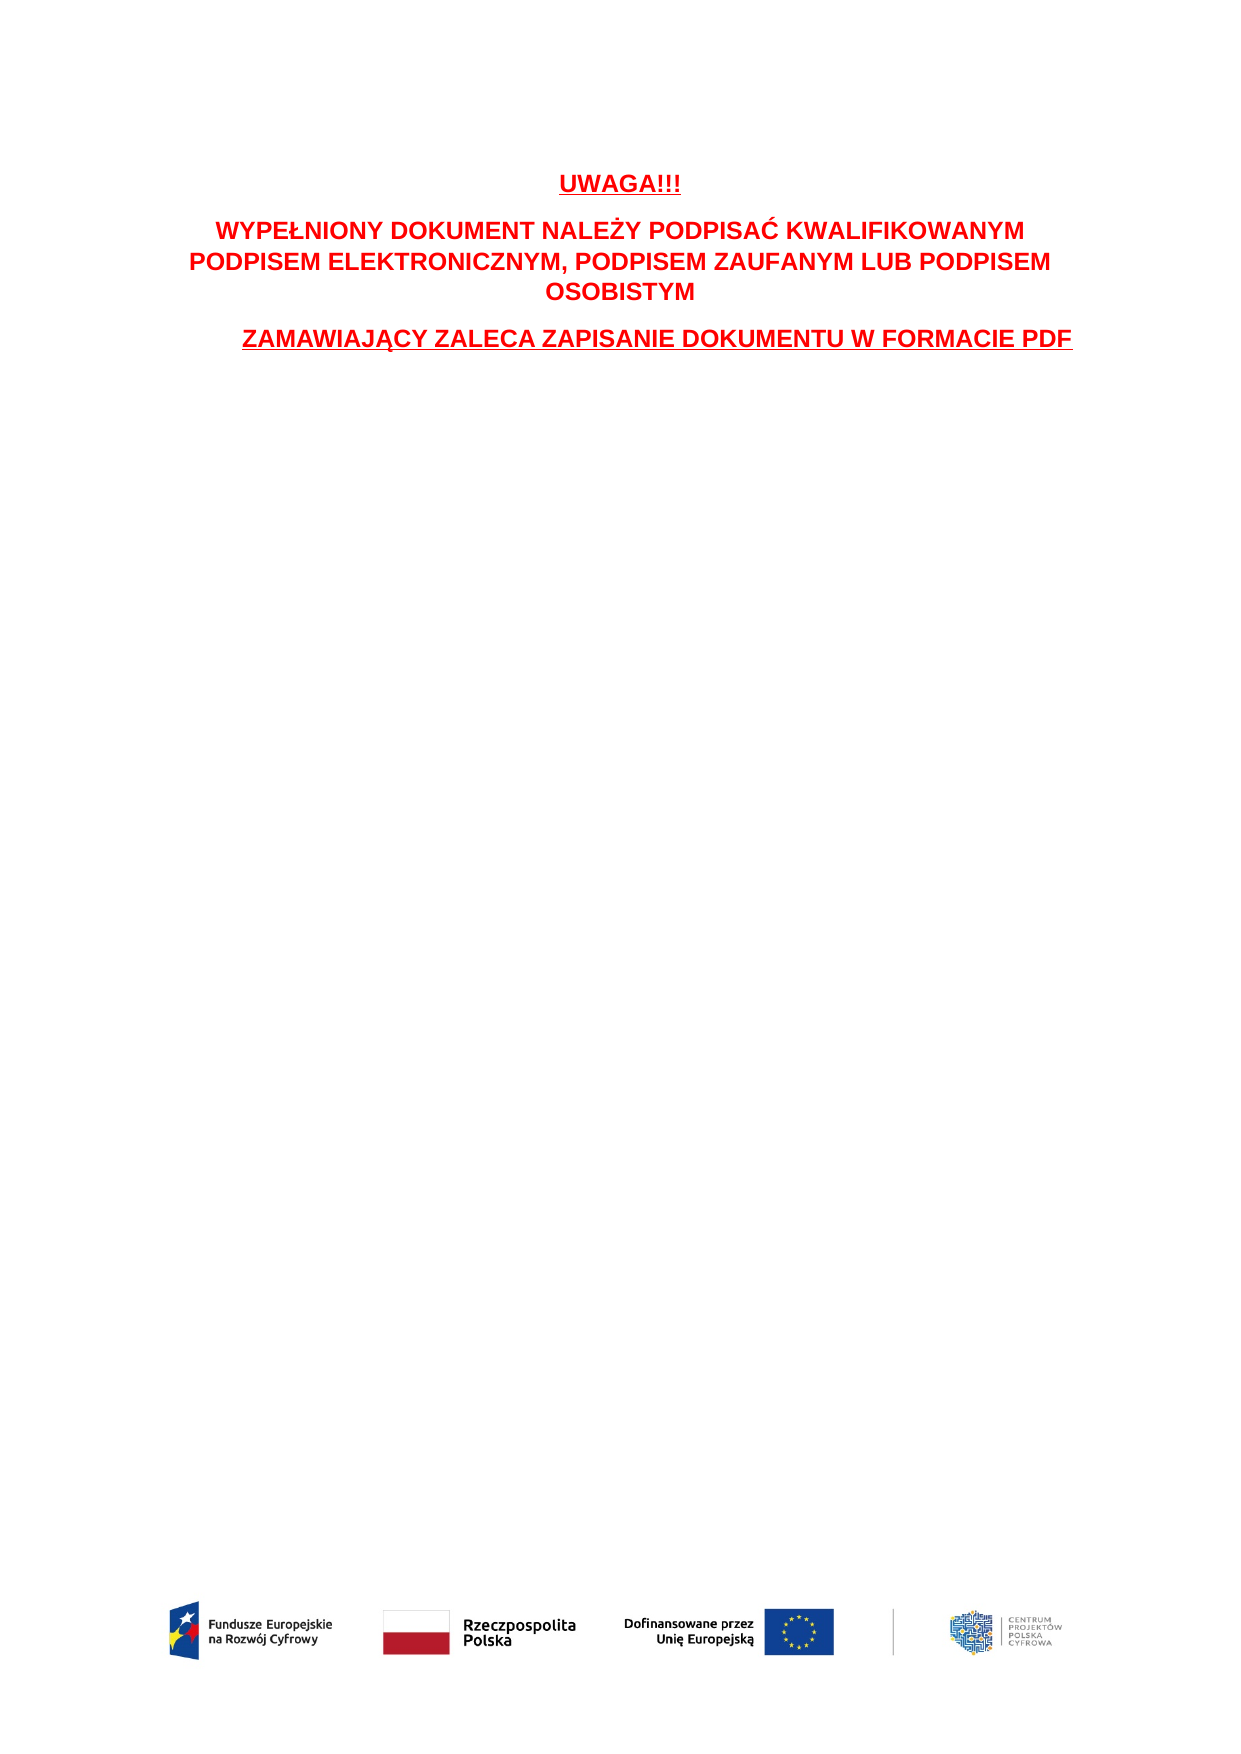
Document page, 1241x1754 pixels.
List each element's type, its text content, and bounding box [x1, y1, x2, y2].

text UWAGA!!! [150, 169, 1090, 198]
text WYPEŁNIONY DOKUMENT NALEŻY PODPISAĆ KWALIFIKOWANYM PODPISEM ELEKTRONICZNYM, PODPISEM ZAUFANYM LUB PODPISEM OSOBISTYM [150, 216, 1090, 306]
picture [150, 1581, 1091, 1679]
text ZAMAWIAJĄCY ZALECA ZAPISANIE DOKUMENTU W FORMACIE PDF [150, 324, 1090, 353]
